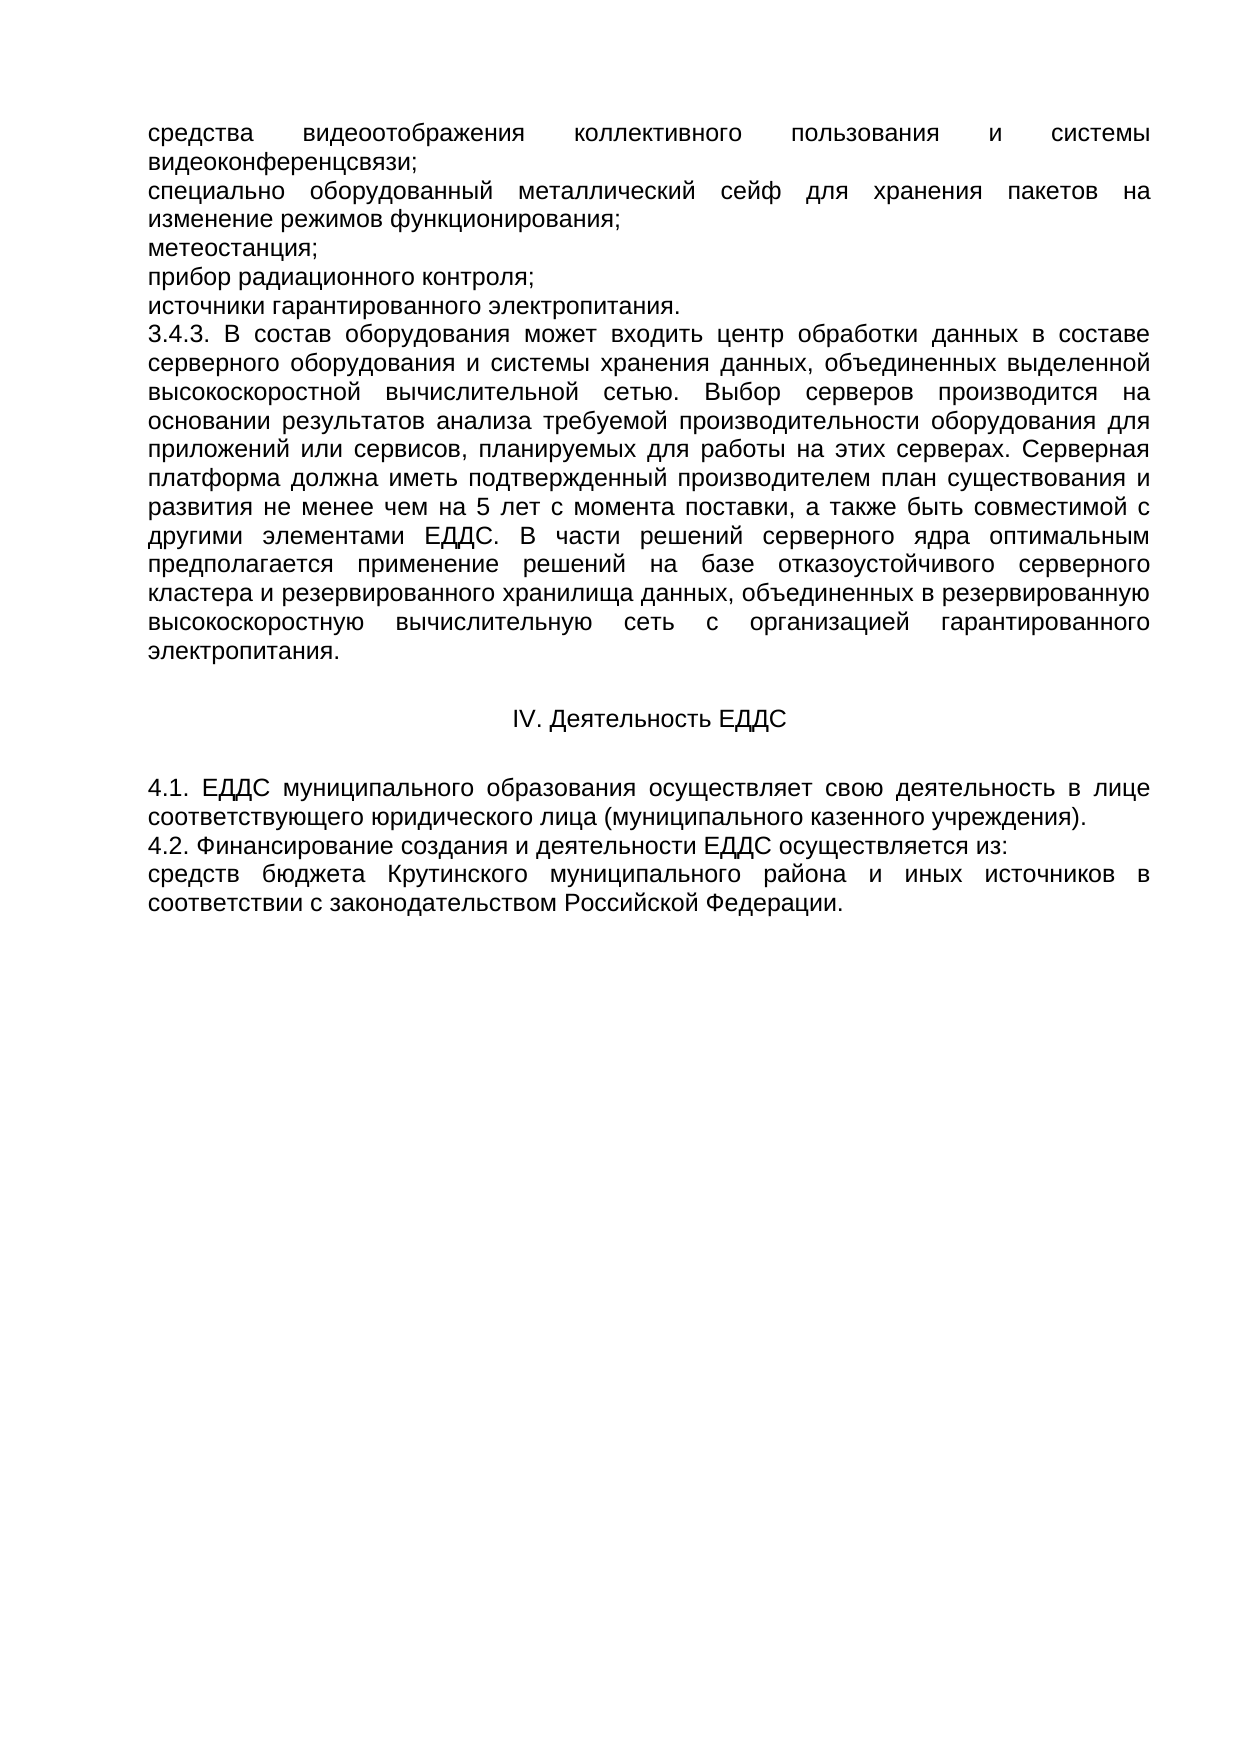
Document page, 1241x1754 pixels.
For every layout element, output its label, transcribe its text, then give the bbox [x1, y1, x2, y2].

text 4.2. Финансирование создания и деятельности ЕДДС осуществляется из: [148, 831, 1152, 859]
text средства видеоотображения коллективного пользования и системы видеоконференцсвязи; [148, 118, 1152, 176]
text 3.4.3. В состав оборудования может входить центр обработки данных в составе серверного оборудования и системы хранения данных, объединенных выделенной высокоскоростной вычислительной сетью. Выбор серверов производится на основании результатов анализа требуемой производительности оборудования для приложений или сервисов, планируемых для работы на этих серверах. Серверная платформа должна иметь подтвержденный производителем план существования и развития не менее чем на 5 лет с момента поставки, а также быть совместимой с другими элементами ЕДДС. В части решений серверного ядра оптимальным предполагается применение решений на базе отказоустойчивого серверного кластера и резервированного хранилища данных, объединенных в резервированную высокоскоростную вычислительную сеть с организацией гарантированного электропитания. [148, 319, 1152, 664]
text метеостанция; [148, 233, 1152, 262]
text специально оборудованный металлический сейф для хранения пакетов на изменение режимов функционирования; [148, 176, 1152, 233]
text 4.1. ЕДДС муниципального образования осуществляет свою деятельность в лице соответствующего юридического лица (муниципального казенного учреждения). [148, 773, 1152, 831]
text прибор радиационного контроля; [148, 262, 1152, 291]
text источники гарантированного электропитания. [148, 291, 1152, 319]
text средств бюджета Крутинского муниципального района и иных источников в соответствии с законодательством Российской Федерации. [148, 859, 1152, 917]
subtitle IV. Деятельность ЕДДС [148, 704, 1152, 733]
